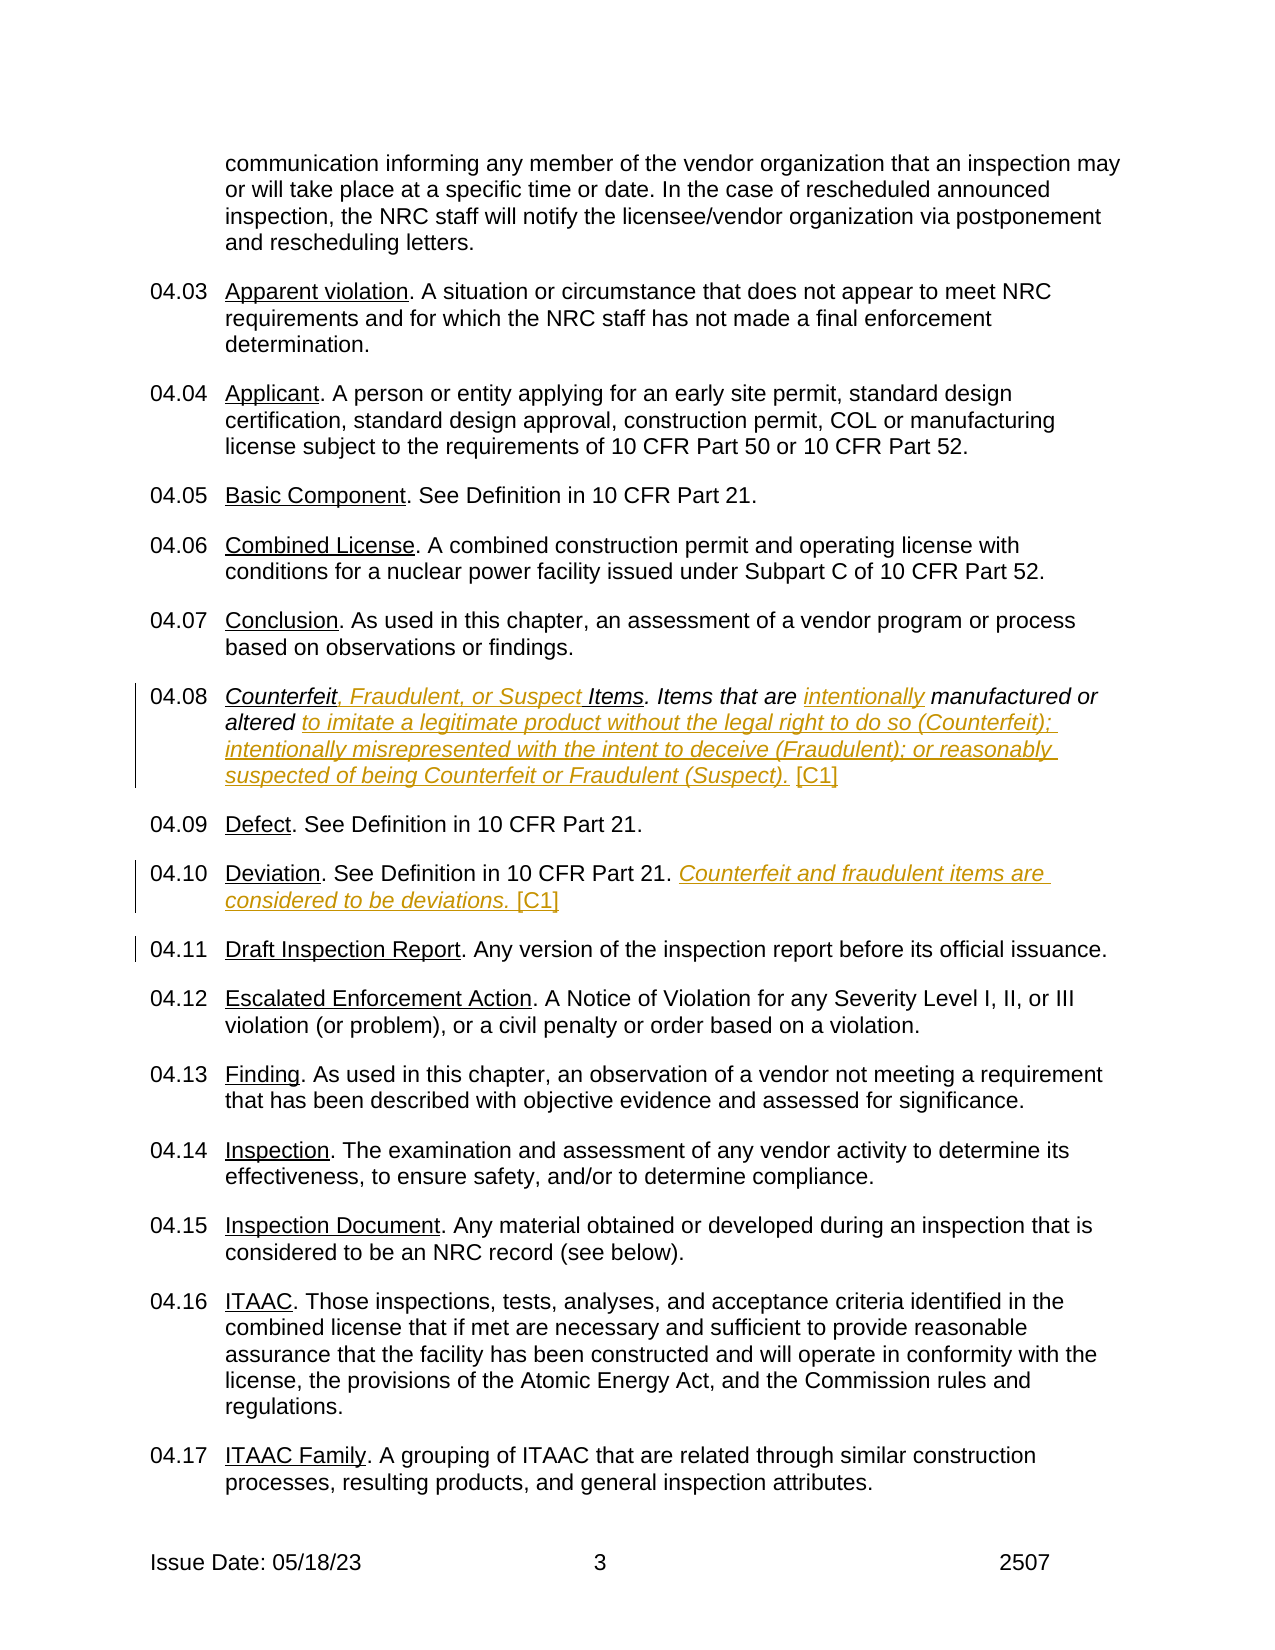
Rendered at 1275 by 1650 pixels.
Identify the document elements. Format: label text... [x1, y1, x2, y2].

text 04.17 ITAAC Family. A grouping of ITAAC that are related through similar construction processes, resulting products, and general inspection attributes. [150, 1442, 1125, 1495]
text 04.09 Defect. See Definition in 10 CFR Part 21. [150, 811, 1125, 837]
text 04.10 Deviation. See Definition in 10 CFR Part 21. [150, 860, 1125, 913]
text 04.16 ITAAC. Those inspections, tests, analyses, and acceptance criteria identified in the combined license that if met are necessary and sufficient to provide reasonable assurance that the facility has been constructed and will operate in conformity with the license, the provisions of the Atomic Energy Act, and the Commission rules and regulations. [150, 1288, 1125, 1419]
text 04.07 Conclusion. As used in this chapter, an assessment of a vendor program or process based on observations or findings. [150, 607, 1125, 660]
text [150, 150, 1125, 255]
text 04.06 Combined License. A combined construction permit and operating license with conditions for a nuclear power facility issued under Subpart C of 10 CFR Part 52. [150, 532, 1125, 584]
text 04.11 Draft Inspection Report. Any version of the inspection report before its official issuance. [150, 936, 1125, 962]
text 04.12 Escalated Enforcement Action. A Notice of Violation for any Severity Level I, II, or III violation (or problem), or a civil penalty or order based on a violation. [150, 985, 1125, 1038]
text 04.14 Inspection. The examination and assessment of any vendor activity to determine its effectiveness, to ensure safety, and/or to determine compliance. [150, 1137, 1125, 1189]
text 04.15 Inspection Document. Any material obtained or developed during an inspection that is considered to be an NRC record (see below). [150, 1212, 1125, 1265]
text 04.13 Finding. As used in this chapter, an observation of a vendor not meeting a requirement that has been described with objective evidence and assessed for significance. [150, 1061, 1125, 1114]
text 04.03 Apparent violation. A situation or circumstance that does not appear to meet NRC requirements and for which the NRC staff has not made a final enforcement determination. [150, 278, 1125, 357]
text 04.08 Counterfeit Items. Items that are manufactured or altered [150, 683, 1125, 788]
text 04.04 Applicant. A person or entity applying for an early site permit, standard design certification, standard design approval, construction permit, COL or manufacturing license subject to the requirements of 10 CFR Part 50 or 10 CFR Part 52. [150, 380, 1125, 459]
text 04.05 Basic Component. See Definition in 10 CFR Part 21. [150, 482, 1125, 509]
